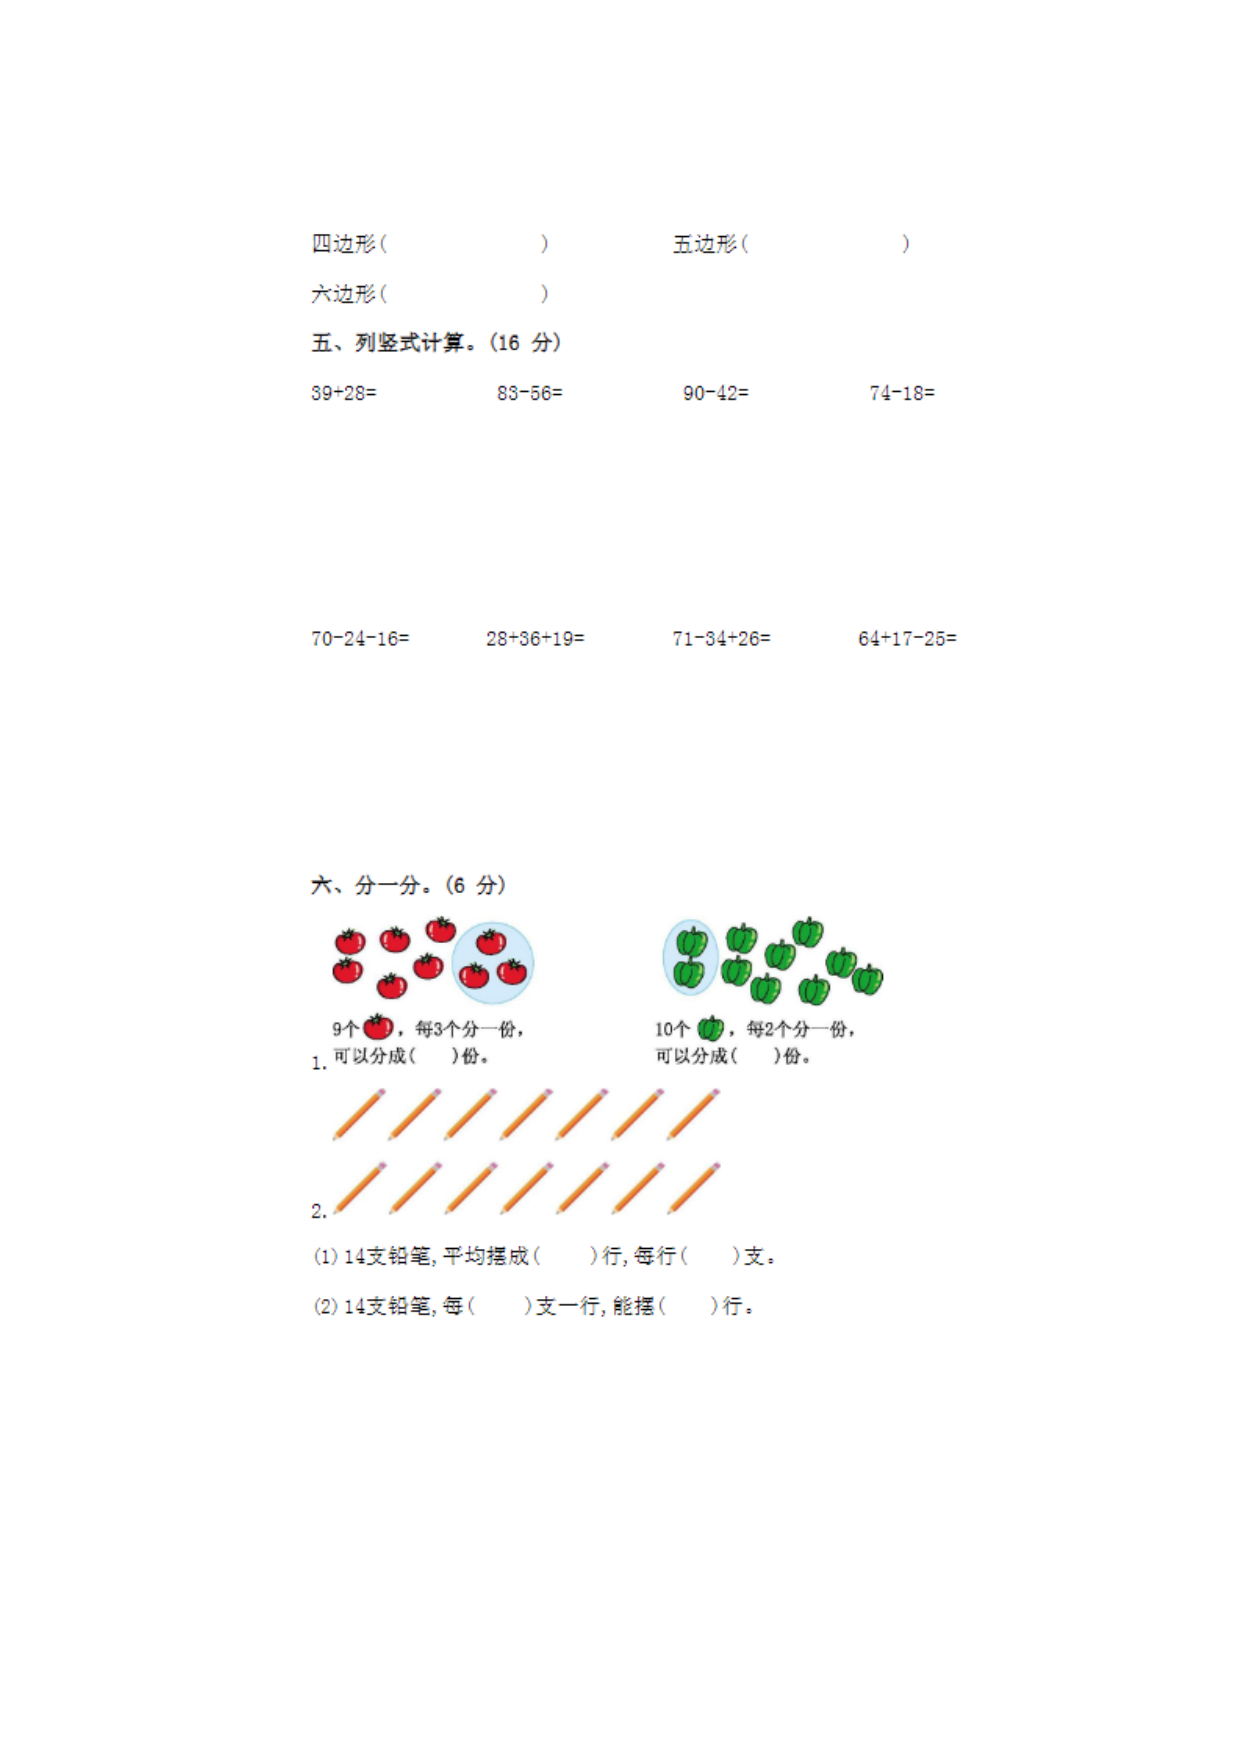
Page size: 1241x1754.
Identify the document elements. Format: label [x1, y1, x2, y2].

picture [236, 162, 1004, 1370]
